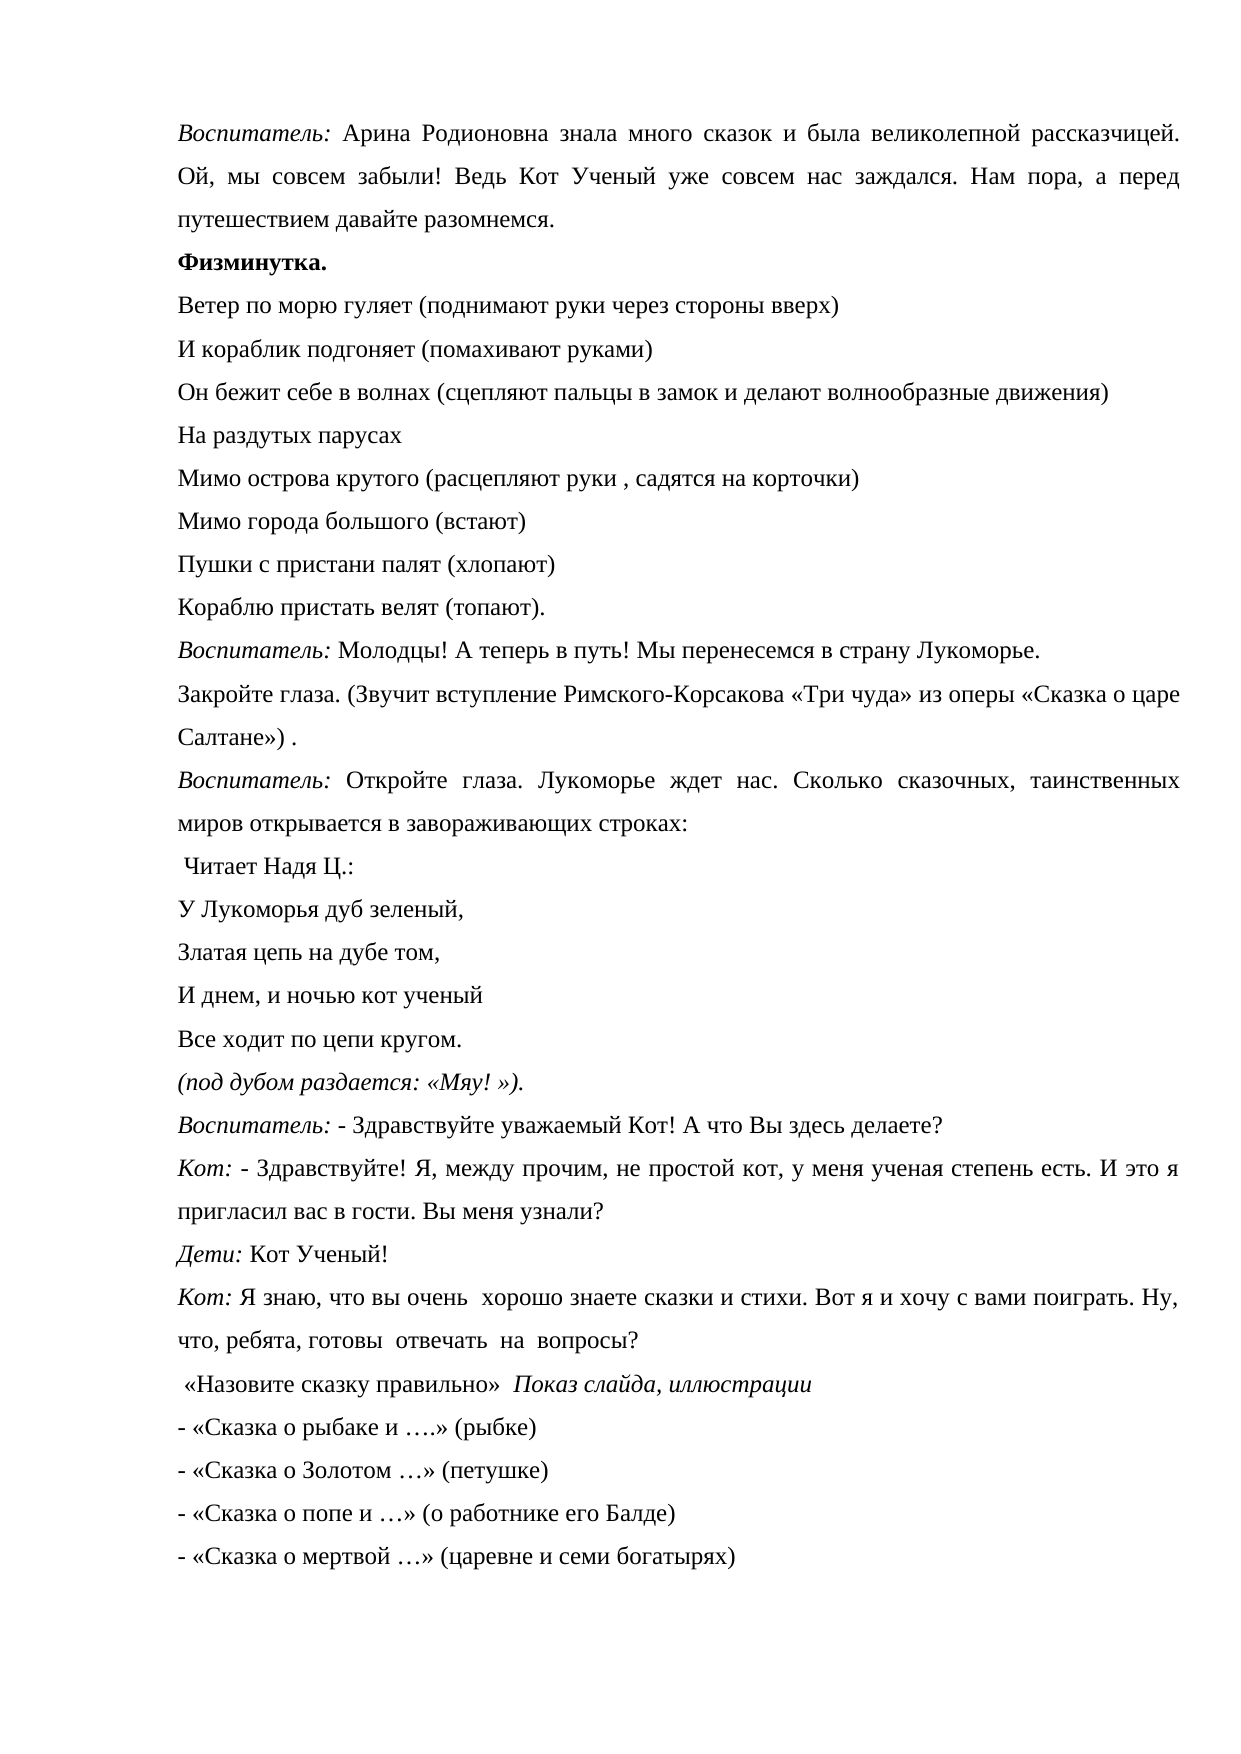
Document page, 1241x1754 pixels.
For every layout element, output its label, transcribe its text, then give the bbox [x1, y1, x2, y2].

text Он бежит себе в волнах (сцепляют пальцы в замок и делают волнообразные движения) [177, 377, 1181, 406]
text - «Сказка о попе и …» (о работнике его Балде) [177, 1498, 1181, 1527]
text Читает Надя Ц.: [177, 851, 1181, 880]
text Все ходит по цепи кругом. [177, 1024, 1181, 1052]
text - «Сказка о рыбаке и ….» (рыбке) [177, 1412, 1181, 1441]
text Ветер по морю гуляет (поднимают руки через стороны вверх) [177, 291, 1181, 319]
text И днем, и ночью кот ученый [177, 981, 1181, 1009]
text Мимо города большого (встают) [177, 506, 1181, 535]
text Дети: Кот Ученый! [177, 1239, 1181, 1268]
text (под дубом раздается: «Мяу! »). [177, 1067, 1181, 1096]
text И кораблик подгоняет (помахивают руками) [177, 334, 1181, 362]
text Воспитатель: Молодцы! А теперь в путь! Мы перенесемся в страну Лукоморье. [177, 636, 1181, 664]
text Воспитатель: - Здравствуйте уважаемый Кот! А что Вы здесь делаете? [177, 1110, 1181, 1139]
text Воспитатель: Откройте глаза. Лукоморье ждет нас. Сколько сказочных, таинственных миров открывается в завораживающих строках: [177, 765, 1181, 837]
text Физминутка. [177, 247, 1181, 276]
text Златая цепь на дубе том, [177, 937, 1181, 966]
text Воспитатель: Арина Родионовна знала много сказок и была великолепной рассказчицей. Ой, мы совсем забыли! Ведь Кот Ученый уже совсем нас заждался. Нам пора, а перед путешествием давайте разомнемся. [177, 118, 1181, 233]
text На раздутых парусах [177, 420, 1181, 449]
text Закройте глаза. (Звучит вступление Римского-Корсакова «Три чуда» из оперы «Сказка о царе Салтане») . [177, 679, 1181, 751]
text Кораблю пристать велят (топают). [177, 592, 1181, 621]
text Кот: Я знаю, что вы очень хорошо знаете сказки и стихи. Вот я и хочу с вами поиграть. Ну, что, ребята, готовы отвечать на вопросы? [177, 1282, 1181, 1354]
text - «Сказка о Золотом …» (петушке) [177, 1455, 1181, 1484]
text Пушки с пристани палят (хлопают) [177, 549, 1181, 578]
text - «Сказка о мертвой …» (царевне и семи богатырях) [177, 1541, 1181, 1570]
text Кот: - Здравствуйте! Я, между прочим, не простой кот, у меня ученая степень есть. И это я пригласил вас в гости. Вы меня узнали? [177, 1153, 1181, 1225]
text У Лукоморья дуб зеленый, [177, 894, 1181, 923]
text Мимо острова крутого (расцепляют руки , садятся на корточки) [177, 463, 1181, 492]
text «Назовите сказку правильно» Показ слайда, иллюстрации [177, 1369, 1181, 1397]
